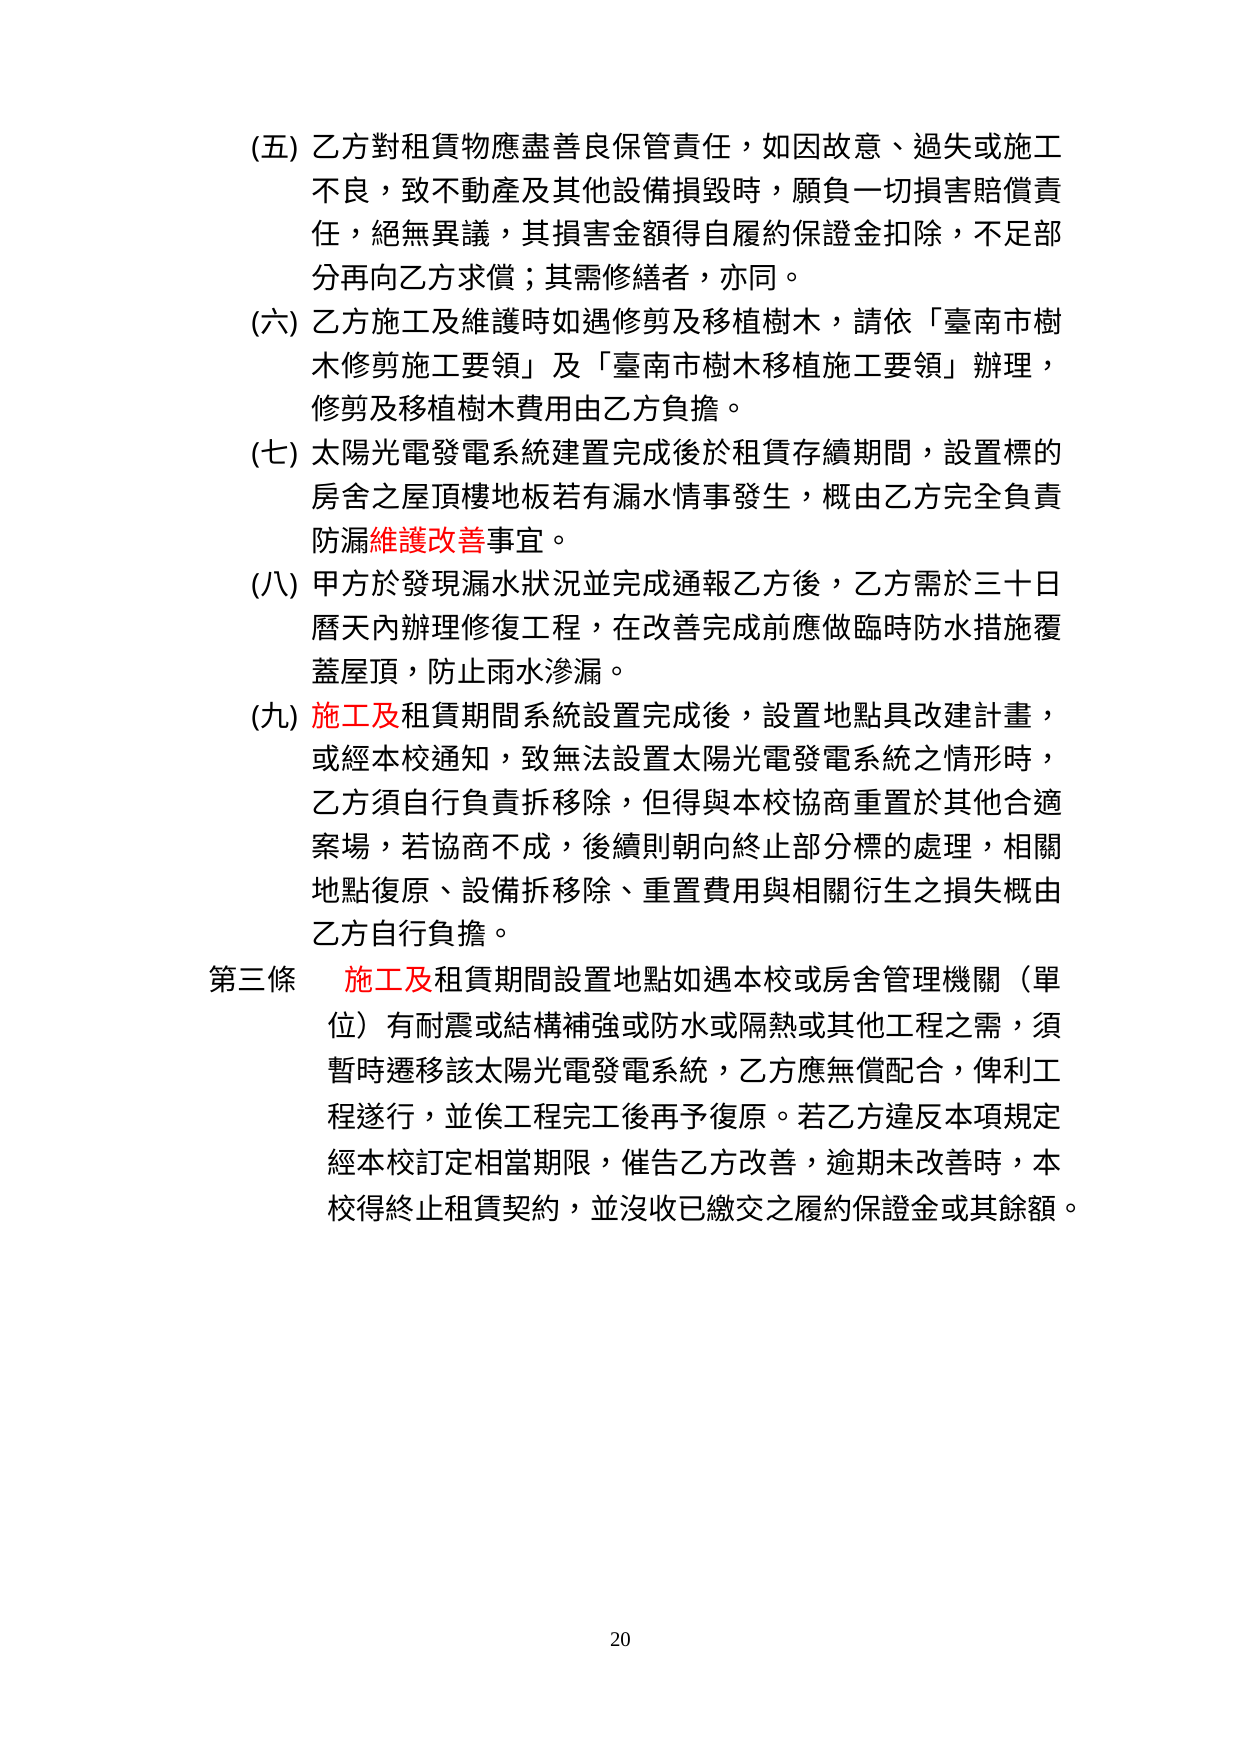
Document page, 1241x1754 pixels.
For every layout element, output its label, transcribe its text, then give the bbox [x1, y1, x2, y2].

list 施工及租賃期間設置地點如遇本校或房舍管理機關（單位）有耐震或結構補強或防水或隔熱或其他工程之需，須暫時遷移該太陽光電發電系統，乙方應無償配合，俾利工程遂行，並俟工程完工後再予復原。若乙方違反本項規定，經本校訂定相當期限，催告乙方改善，逾期未改善時，本校得終止租賃契約，並沒收已繳交之履約保證金或其餘額。 [208, 953, 1063, 1228]
list 乙方對租賃物應盡善良保管責任，如因故意、過失或施工不良，致不動產及其他設備損毀時，願負一切損害賠償責任，絕無異議，其損害金額得自履約保證金扣除，不足部分再向乙方求償；其需修繕者，亦同。 [251, 122, 1063, 297]
list 甲方於發現漏水狀況並完成通報乙方後，乙方需於三十日曆天內辦理修復工程，在改善完成前應做臨時防水措施覆蓋屋頂，防止雨水滲漏。 [251, 560, 1063, 691]
list 乙方施工及維護時如遇修剪及移植樹木，請依「臺南市樹木修剪施工要領」及「臺南市樹木移植施工要領」辦理，修剪及移植樹木費用由乙方負擔。 [251, 297, 1063, 428]
list 太陽光電發電系統建置完成後於租賃存續期間，設置標的房舍之屋頂樓地板若有漏水情事發生，概由乙方完全負責防漏維護改善事宜。 [251, 428, 1063, 560]
list 施工及租賃期間系統設置完成後，設置地點具改建計畫，或經本校通知，致無法設置太陽光電發電系統之情形時，乙方須自行負責拆移除，但得與本校協商重置於其他合適案場，若協商不成，後續則朝向終止部分標的處理，相關地點復原、設備拆移除、重置費用與相關衍生之損失概由乙方自行負擔。 [251, 691, 1063, 953]
